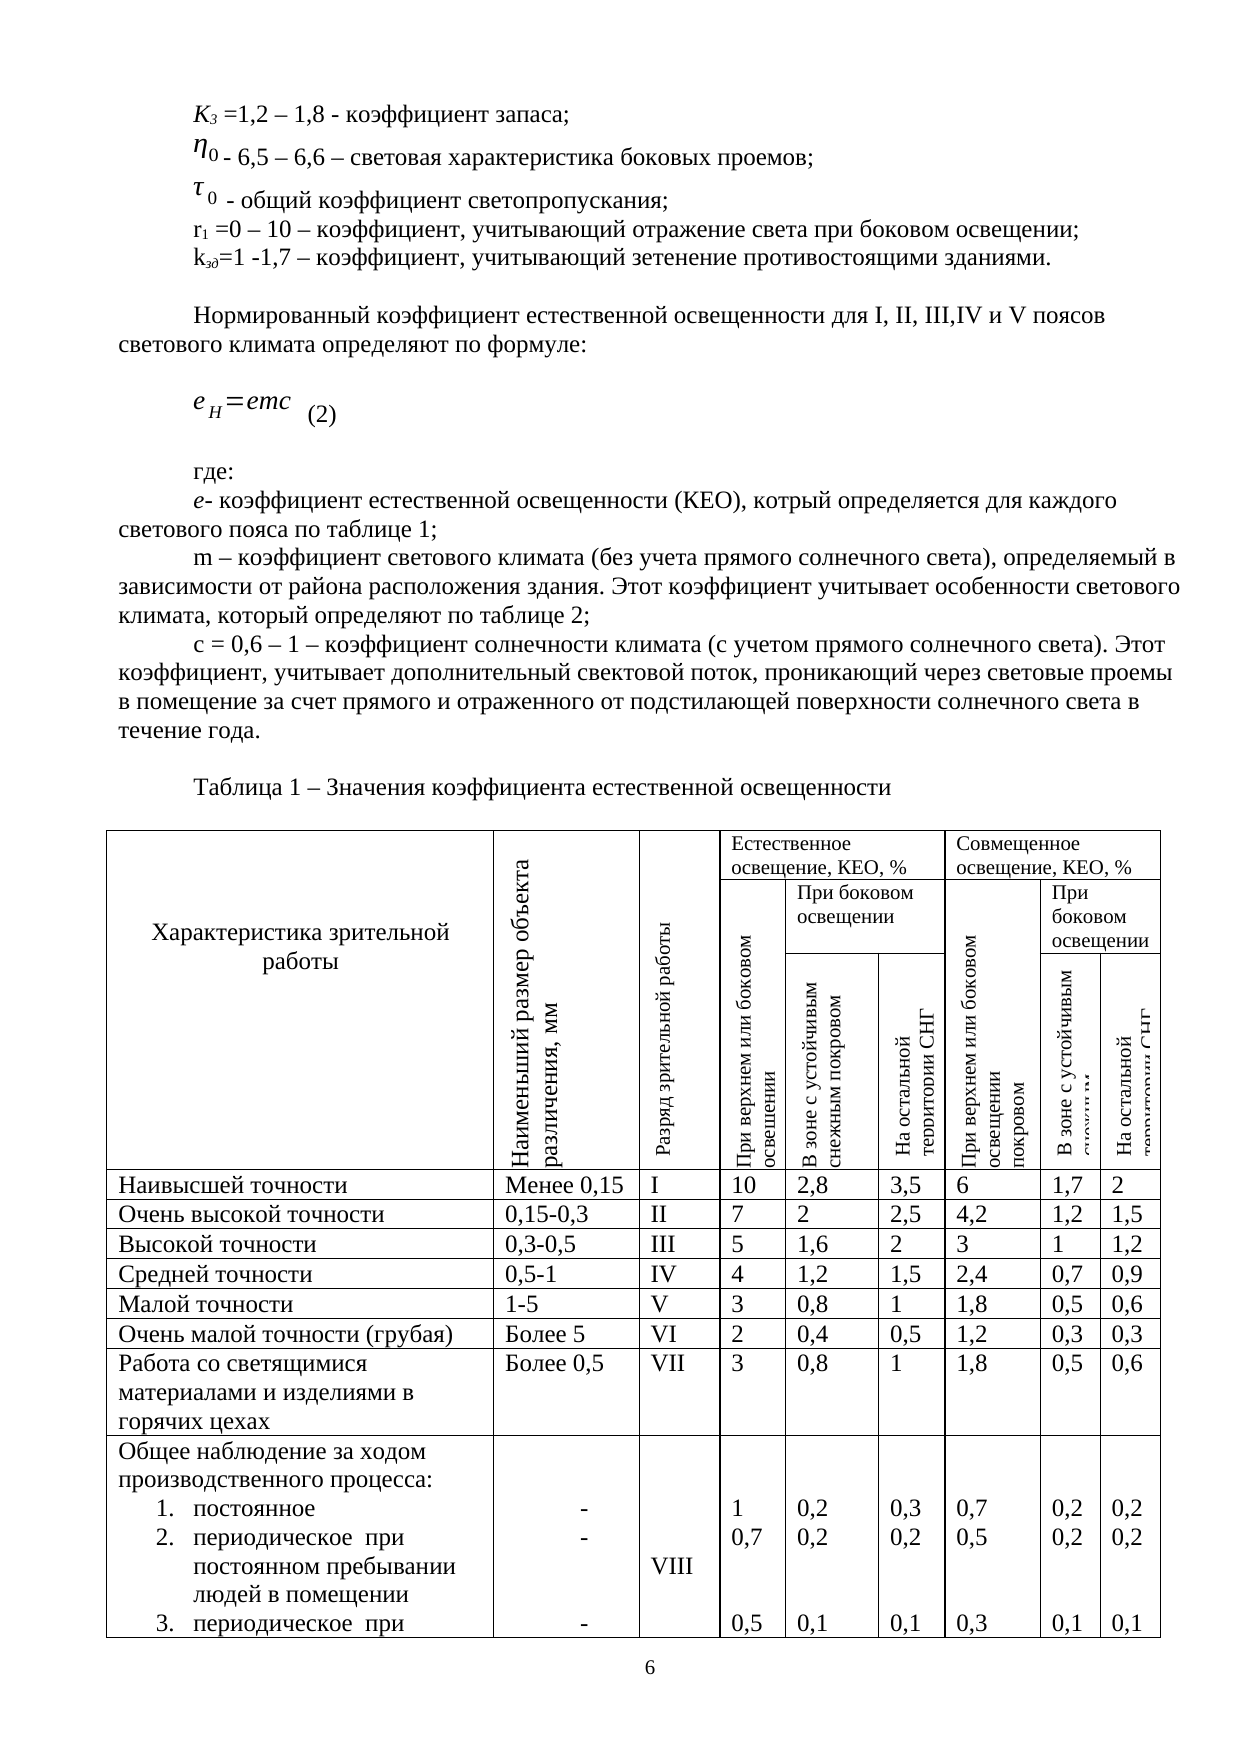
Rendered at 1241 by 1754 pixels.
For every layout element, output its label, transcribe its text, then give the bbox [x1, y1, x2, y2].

table_cell 2 [1101, 1170, 1160, 1198]
table_cell 4,2 [946, 1200, 1040, 1228]
table_cell Наивысшей точности [107, 1170, 493, 1198]
table_cell Более 5 [494, 1319, 639, 1347]
table_cell 3 [946, 1229, 1040, 1258]
table_cell 1 0,7 0,5 [721, 1436, 785, 1637]
table_cell На остальной территории СНГ [879, 954, 944, 1169]
table_cell 0,3 [1041, 1319, 1100, 1347]
table_cell 0,3 [1101, 1319, 1160, 1347]
table_cell 2,5 [879, 1200, 944, 1228]
table_cell 1 [1041, 1229, 1100, 1258]
table_cell 0,5 [1041, 1349, 1100, 1435]
table_cell 1,7 [1041, 1170, 1100, 1198]
text е- коэффициент естественной освещенности (КЕО), котрый определяется для каждого светового пояса по таблице 1; [118, 485, 1181, 542]
table_cell Очень высокой точности [107, 1200, 493, 1228]
table_header Характеристика зрительной работы [107, 831, 493, 1169]
table_cell 0,2 0,2 0,1 [1041, 1436, 1100, 1637]
table_cell І [640, 1170, 719, 1198]
table_cell V [640, 1289, 719, 1318]
table_cell 2,8 [786, 1170, 878, 1198]
table_cell Средней точности [107, 1259, 493, 1288]
table_header Совмещенное освещение, КЕО, % [946, 831, 1160, 879]
table_cell При боковом освещении [1041, 880, 1160, 952]
table_cell IV [640, 1259, 719, 1288]
table_header Естественное освещение, КЕО, % [721, 831, 944, 879]
text Таблица 1 – Значения коэффициента естественной освещенности [118, 772, 1181, 801]
table_cell Менее 0,15 [494, 1170, 639, 1198]
table_cell 2 [786, 1200, 878, 1228]
table_cell 1,8 [946, 1349, 1040, 1435]
table_cell 1,2 [1101, 1229, 1160, 1258]
table_cell 0,7 0,5 0,3 [946, 1436, 1040, 1637]
table_cell 1 [879, 1349, 944, 1435]
table_cell Высокой точности [107, 1229, 493, 1258]
table_cell 3 [721, 1349, 785, 1435]
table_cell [107, 1436, 493, 1637]
table_cell 1 [879, 1289, 944, 1318]
table_cell ІІІ [640, 1229, 719, 1258]
text r1 =0 – 10 – коэффициент, учитывающий отражение света при боковом освещении; [118, 214, 1181, 242]
table_cell 1,5 [879, 1259, 944, 1288]
table_cell 2 [879, 1229, 944, 1258]
table_cell 1,5 [1101, 1200, 1160, 1228]
table_cell 1,8 [946, 1289, 1040, 1318]
text где: [118, 456, 1181, 485]
table_header Наименьший размер объекта различения, мм [494, 831, 639, 1169]
table_cell 0,2 0,2 0,1 [1101, 1436, 1160, 1637]
table_cell 1-5 [494, 1289, 639, 1318]
table_cell В зоне с устойчивым снежным [1041, 954, 1100, 1169]
table_cell 0,8 [786, 1289, 878, 1318]
table_cell 0,7 [1041, 1259, 1100, 1288]
table_cell В зоне с устойчивым снежным покровом [786, 954, 878, 1169]
table_cell Малой точности [107, 1289, 493, 1318]
table_cell 1,2 [786, 1259, 878, 1288]
table_cell 6 [946, 1170, 1040, 1198]
table_cell 0,6 [1101, 1289, 1160, 1318]
table_cell 0,15-0,3 [494, 1200, 639, 1228]
table_cell 0,3-0,5 [494, 1229, 639, 1258]
text Нормированный коэффициент естественной освещенности для І, ІІ, ІІІ,IV и V поясов светового климата определяют по формуле: [118, 300, 1181, 357]
table_cell 0,3 0,2 0,1 [879, 1436, 944, 1637]
table_cell 0,9 [1101, 1259, 1160, 1288]
table_cell - - - [494, 1436, 639, 1637]
text (2) [118, 386, 1181, 427]
table_cell 0,2 0,2 0,1 [786, 1436, 878, 1637]
table_cell 0,4 [786, 1319, 878, 1347]
text K3 =1,2 – 1,8 - коэффициент запаса; [118, 99, 1181, 128]
text c = 0,6 – 1 – коэффициент солнечности климата (с учетом прямого солнечного света). Этот коэффициент, учитывает дополнительный свектовой поток, проникающий через световые проемы в помещение за счет прямого и отраженного от подстилающей поверхности солнечного света в течение года. [118, 629, 1181, 744]
table_cell 1,2 [1041, 1200, 1100, 1228]
text m – коэффициент светового климата (без учета прямого солнечного света), определяемый в зависимости от района расположения здания. Этот коэффициент учитывает особенности светового климата, который определяют по таблице 2; [118, 542, 1181, 629]
table_cell Очень малой точности (грубая) [107, 1319, 493, 1347]
text - 6,5 – 6,6 – световая характеристика боковых проемов; [118, 128, 1181, 171]
table_cell 0,5 [1041, 1289, 1100, 1318]
table_cell При боковом освещении [786, 880, 944, 952]
table_cell 5 [721, 1229, 785, 1258]
table_cell 1,6 [786, 1229, 878, 1258]
table_cell 2,4 [946, 1259, 1040, 1288]
text - общий коэффициент светопропускания; [118, 171, 1181, 214]
table_cell При верхнем или боковом освещении покровом [946, 880, 1040, 1169]
table_cell VI [640, 1319, 719, 1347]
text kзд=1 -1,7 – коэффициент, учитывающий зетенение противостоящими зданиями. [118, 242, 1181, 271]
table_cell 0,8 [786, 1349, 878, 1435]
table_cell 7 [721, 1200, 785, 1228]
table_cell 10 [721, 1170, 785, 1198]
table_cell Более 0,5 [494, 1349, 639, 1435]
table_cell 3,5 [879, 1170, 944, 1198]
table_cell VII [640, 1349, 719, 1435]
table_cell 2 [721, 1319, 785, 1347]
table_cell 0,5 [879, 1319, 944, 1347]
table_cell 0,5-1 [494, 1259, 639, 1288]
table_cell Работа со светящимися материалами и изделиями в горячих цехах [107, 1349, 493, 1435]
table_cell 4 [721, 1259, 785, 1288]
table_cell 1,2 [946, 1319, 1040, 1347]
table_cell 3 [721, 1289, 785, 1318]
table_cell На остальной территории СНГ [1101, 954, 1160, 1169]
table_cell VIII [640, 1436, 719, 1637]
table_cell При верхнем или боковом освещении [721, 880, 785, 1169]
table_header Разряд зрительной работы [640, 831, 719, 1169]
table_cell 0,6 [1101, 1349, 1160, 1435]
table_cell ІІ [640, 1200, 719, 1228]
